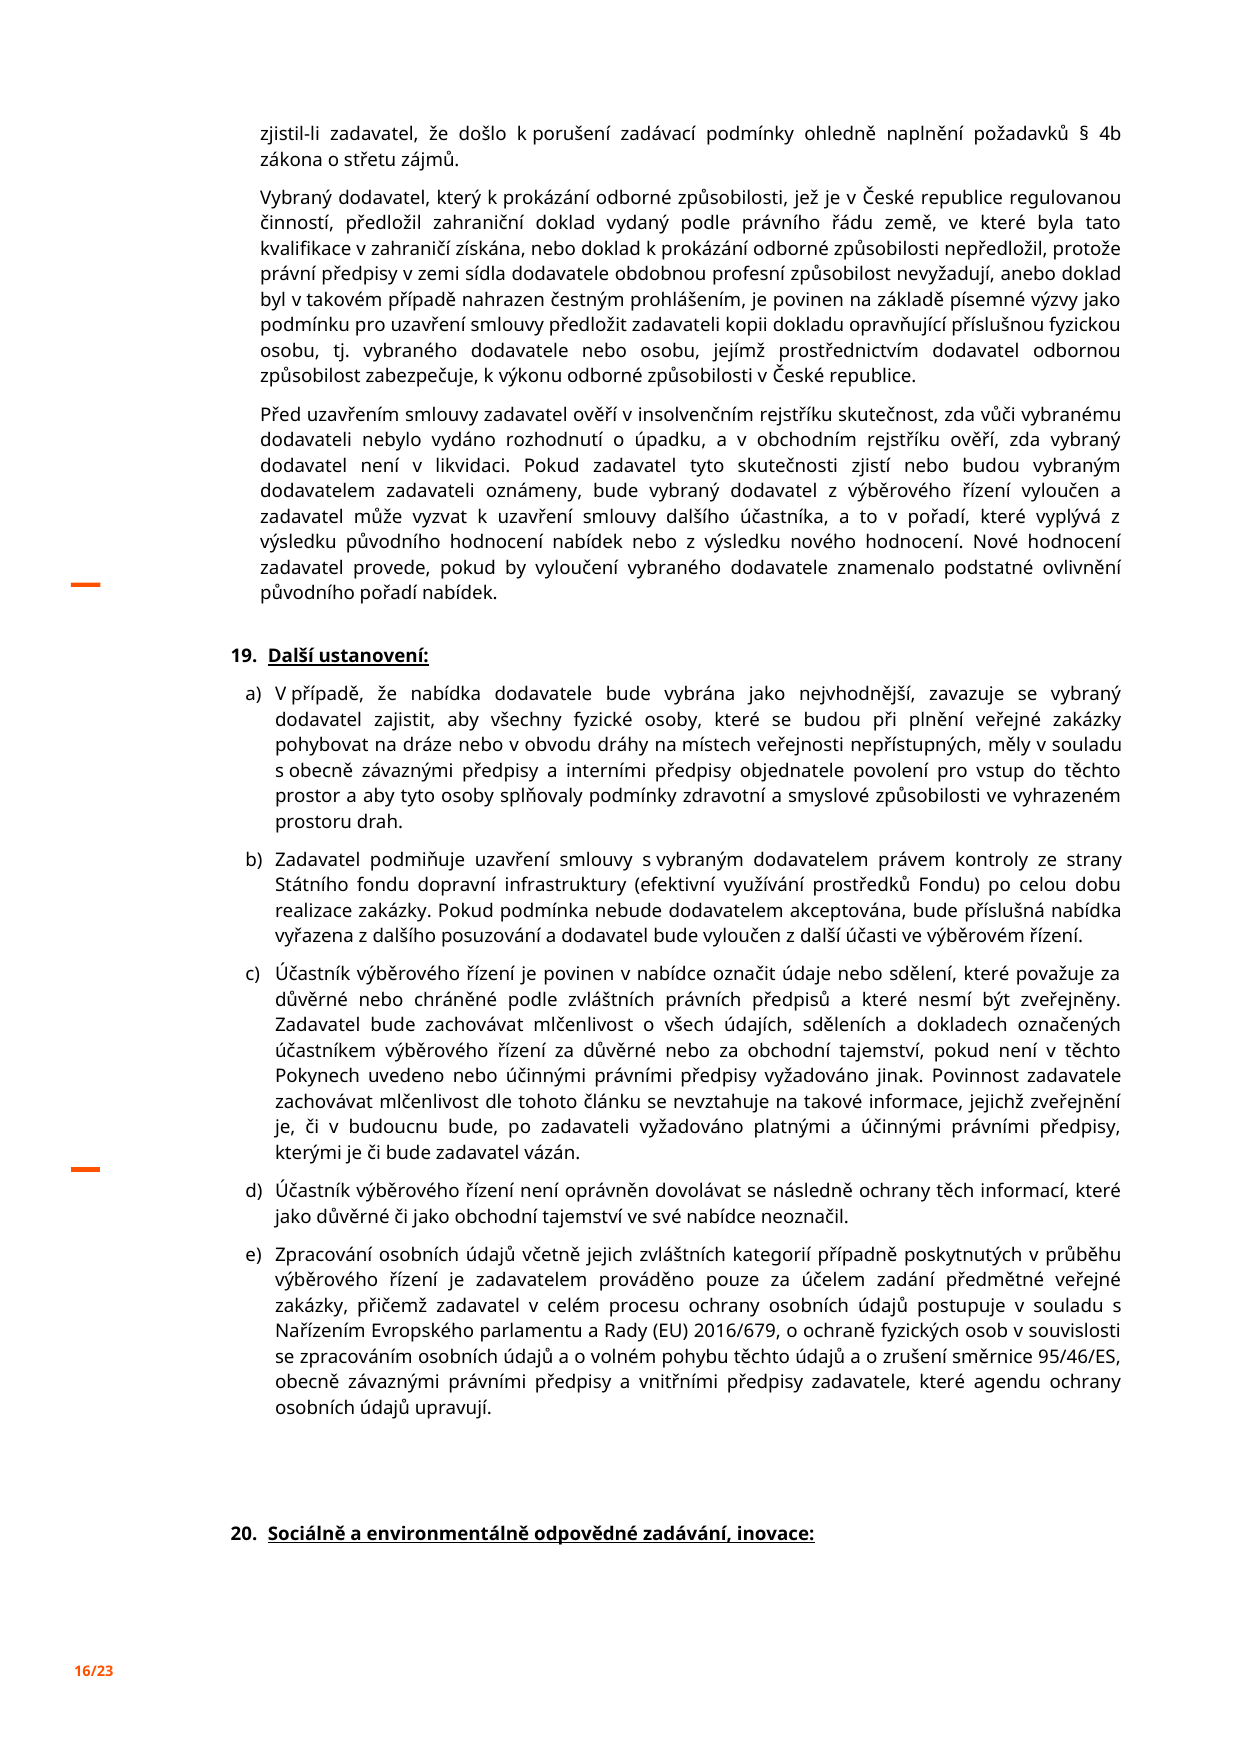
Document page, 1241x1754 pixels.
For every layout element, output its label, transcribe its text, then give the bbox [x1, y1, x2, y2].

list Zadavatel podmiňuje uzavření smlouvy s vybraným dodavatelem právem kontroly ze strany Státního fondu dopravní infrastruktury (efektivní využívání prostředků Fondu) po celou dobu realizace zakázky. Pokud podmínka nebude dodavatelem akceptována, bude příslušná nabídka vyřazena z dalšího posuzování a dodavatel bude vyloučen z další účasti ve výběrovém řízení. [245, 846, 1122, 948]
list V případě, že nabídka dodavatele bude vybrána jako nejvhodnější, zavazuje se vybraný dodavatel zajistit, aby všechny fyzické osoby, které se budou při plnění veřejné zakázky pohybovat na dráze nebo v obvodu dráhy na místech veřejnosti nepřístupných, měly v souladu s obecně závaznými předpisy a interními předpisy objednatele povolení pro vstup do těchto prostor a aby tyto osoby splňovaly podmínky zdravotní a smyslové způsobilosti ve vyhrazeném prostoru drah. [245, 681, 1122, 834]
text Před uzavřením smlouvy zadavatel ověří v insolvenčním rejstříku skutečnost, zda vůči vybranému dodavateli nebylo vydáno rozhodnutí o úpadku, a v obchodním rejstříku ověří, zda vybraný dodavatel není v likvidaci. Pokud zadavatel tyto skutečnosti zjistí nebo budou vybraným dodavatelem zadavateli oznámeny, bude vybraný dodavatel z výběrového řízení vyloučen a zadavatel může vyzvat k uzavření smlouvy dalšího účastníka, a to v pořadí, které vyplývá z výsledku původního hodnocení nabídek nebo z výsledku nového hodnocení. Nové hodnocení zadavatel provede, pokud by vyloučení vybraného dodavatele znamenalo podstatné ovlivnění původního pořadí nabídek. [260, 401, 1122, 605]
list Zpracování osobních údajů včetně jejich zvláštních kategorií případně poskytnutých v průběhu výběrového řízení je zadavatelem prováděno pouze za účelem zadání předmětné veřejné zakázky, přičemž zadavatel v celém procesu ochrany osobních údajů postupuje v souladu s Nařízením Evropského parlamentu a Rady (EU) 2016/679, o ochraně fyzických osob v souvislosti se zpracováním osobních údajů a o volném pohybu těchto údajů a o zrušení směrnice 95/46/ES, obecně závaznými právními předpisy a vnitřními předpisy zadavatele, které agendu ochrany osobních údajů upravují. [245, 1241, 1122, 1419]
list Sociálně a environmentálně odpovědné zadávání, inovace: [230, 1520, 1122, 1546]
list Účastník výběrového řízení je povinen v nabídce označit údaje nebo sdělení, které považuje za důvěrné nebo chráněné podle zvláštních právních předpisů a které nesmí být zveřejněny. Zadavatel bude zachovávat mlčenlivost o všech údajích, sděleních a dokladech označených účastníkem výběrového řízení za důvěrné nebo za obchodní tajemství, pokud není v těchto Pokynech uvedeno nebo účinnými právními předpisy vyžadováno jinak. Povinnost zadavatele zachovávat mlčenlivost dle tohoto článku se nevztahuje na takové informace, jejichž zveřejnění je, či v budoucnu bude, po zadavateli vyžadováno platnými a účinnými právními předpisy, kterými je či bude zadavatel vázán. [245, 961, 1122, 1165]
list Další ustanovení: [230, 642, 1122, 668]
list Účastník výběrového řízení není oprávněn dovolávat se následně ochrany těch informací, které jako důvěrné či jako obchodní tajemství ve své nabídce neoznačil. [245, 1177, 1122, 1228]
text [260, 121, 1122, 172]
text Vybraný dodavatel, který k prokázání odborné způsobilosti, jež je v České republice regulovanou činností, předložil zahraniční doklad vydaný podle právního řádu země, ve které byla tato kvalifikace v zahraničí získána, nebo doklad k prokázání odborné způsobilosti nepředložil, protože právní předpisy v zemi sídla dodavatele obdobnou profesní způsobilost nevyžadují, anebo doklad byl v takovém případě nahrazen čestným prohlášením, je povinen na základě písemné výzvy jako podmínku pro uzavření smlouvy předložit zadavateli kopii dokladu opravňující příslušnou fyzickou osobu, tj. vybraného dodavatele nebo osobu, jejímž prostřednictvím dodavatel odbornou způsobilost zabezpečuje, k výkonu odborné způsobilosti v České republice. [260, 184, 1122, 388]
